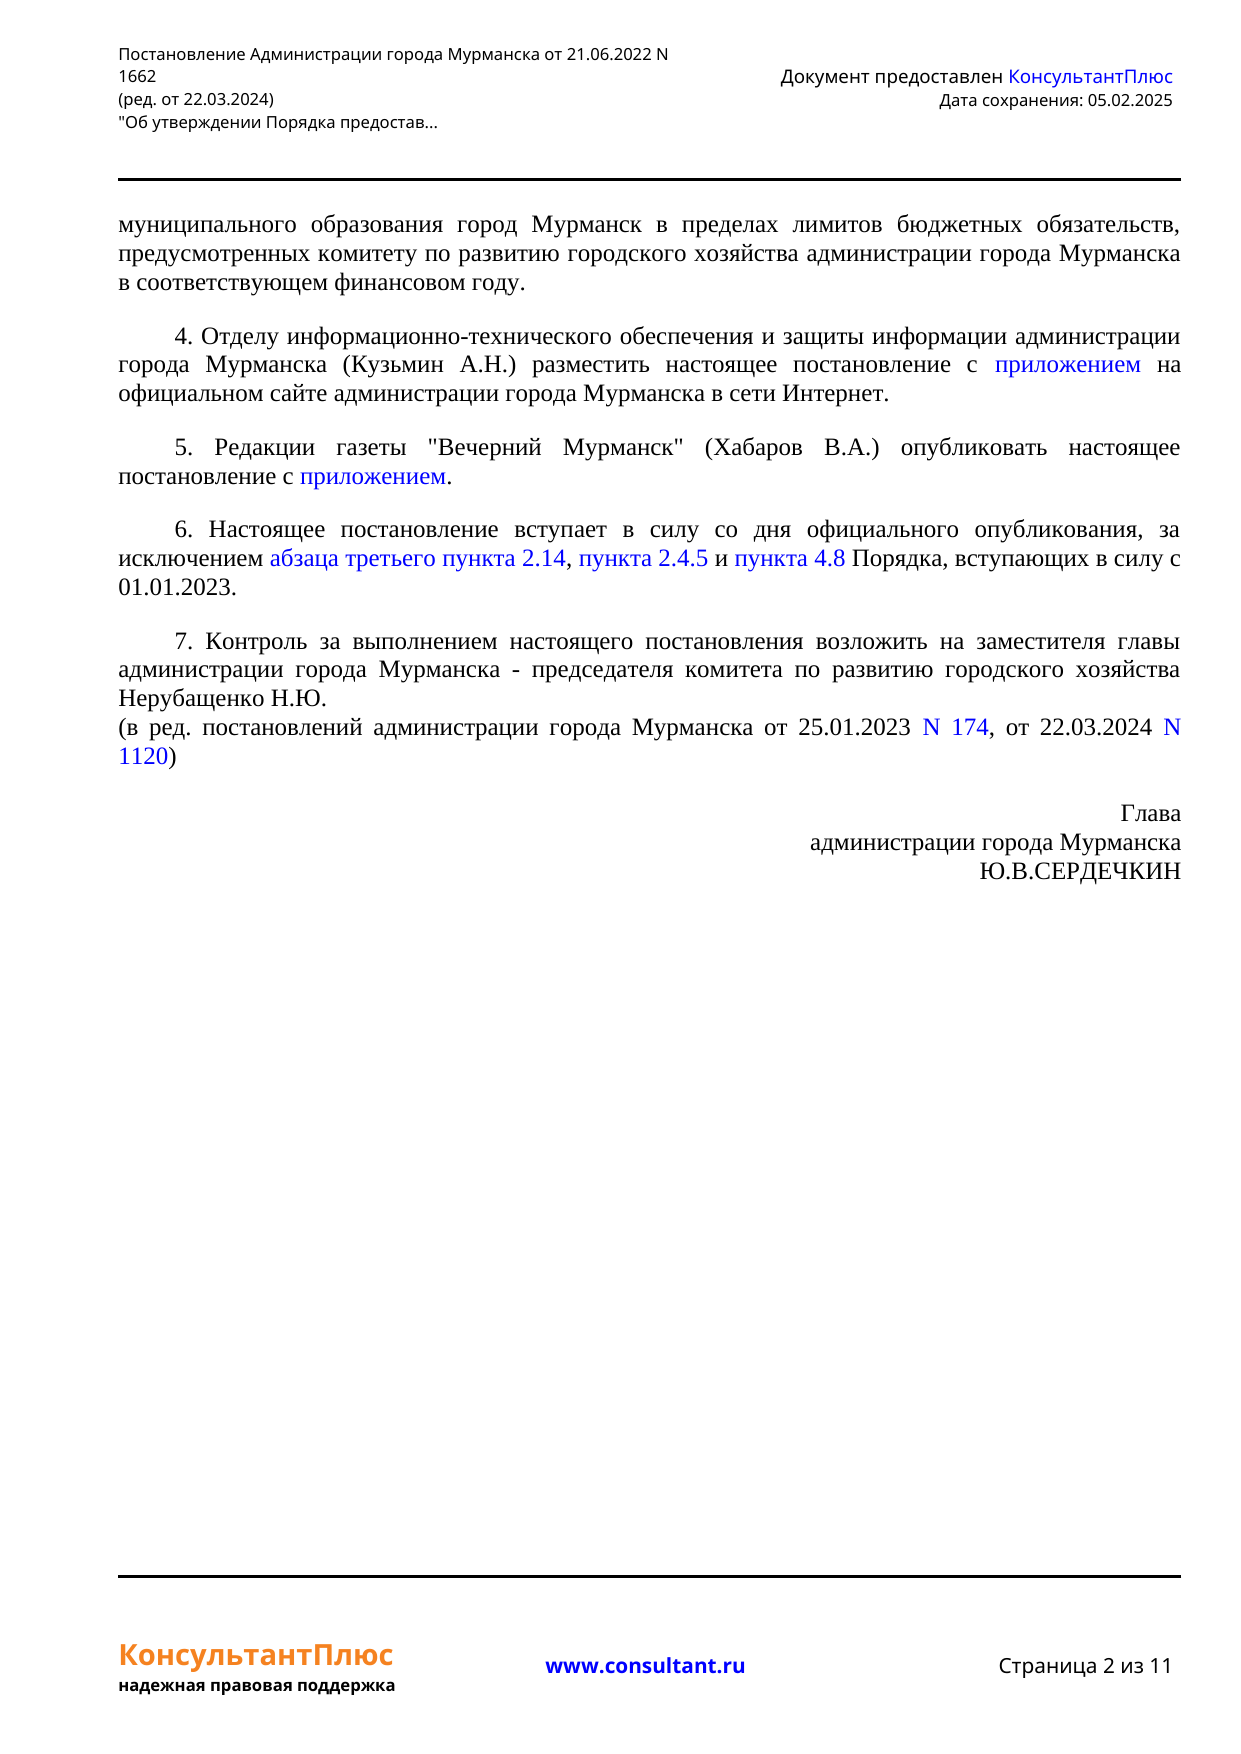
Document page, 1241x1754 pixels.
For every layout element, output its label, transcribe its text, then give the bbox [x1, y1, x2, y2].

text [118, 209, 1181, 296]
text 7. Контроль за выполнением настоящего постановления возложить на заместителя главы администрации города Мурманска - председателя комитета по развитию городского хозяйства Нерубащенко Н.Ю. [118, 626, 1181, 712]
text (в ред. постановлений администрации города Мурманска от 25.01.2023 N 174, от 22.03.2024 N 1120) [118, 712, 1181, 769]
text Ю.В.СЕРДЕЧКИН [118, 856, 1181, 884]
text 5. Редакции газеты "Вечерний Мурманск" (Хабаров В.А.) опубликовать настоящее постановление с приложением. [118, 432, 1181, 489]
text администрации города Мурманска [118, 827, 1181, 856]
text 6. Настоящее постановление вступает в силу со дня официального опубликования, за исключением абзаца третьего пункта 2.14, пункта 2.4.5 и пункта 4.8 Порядка, вступающих в силу с 01.01.2023. [118, 514, 1181, 601]
text Глава [118, 798, 1181, 827]
text 4. Отделу информационно-технического обеспечения и защиты информации администрации города Мурманска (Кузьмин А.Н.) разместить настоящее постановление с приложением на официальном сайте администрации города Мурманска в сети Интернет. [118, 321, 1181, 407]
